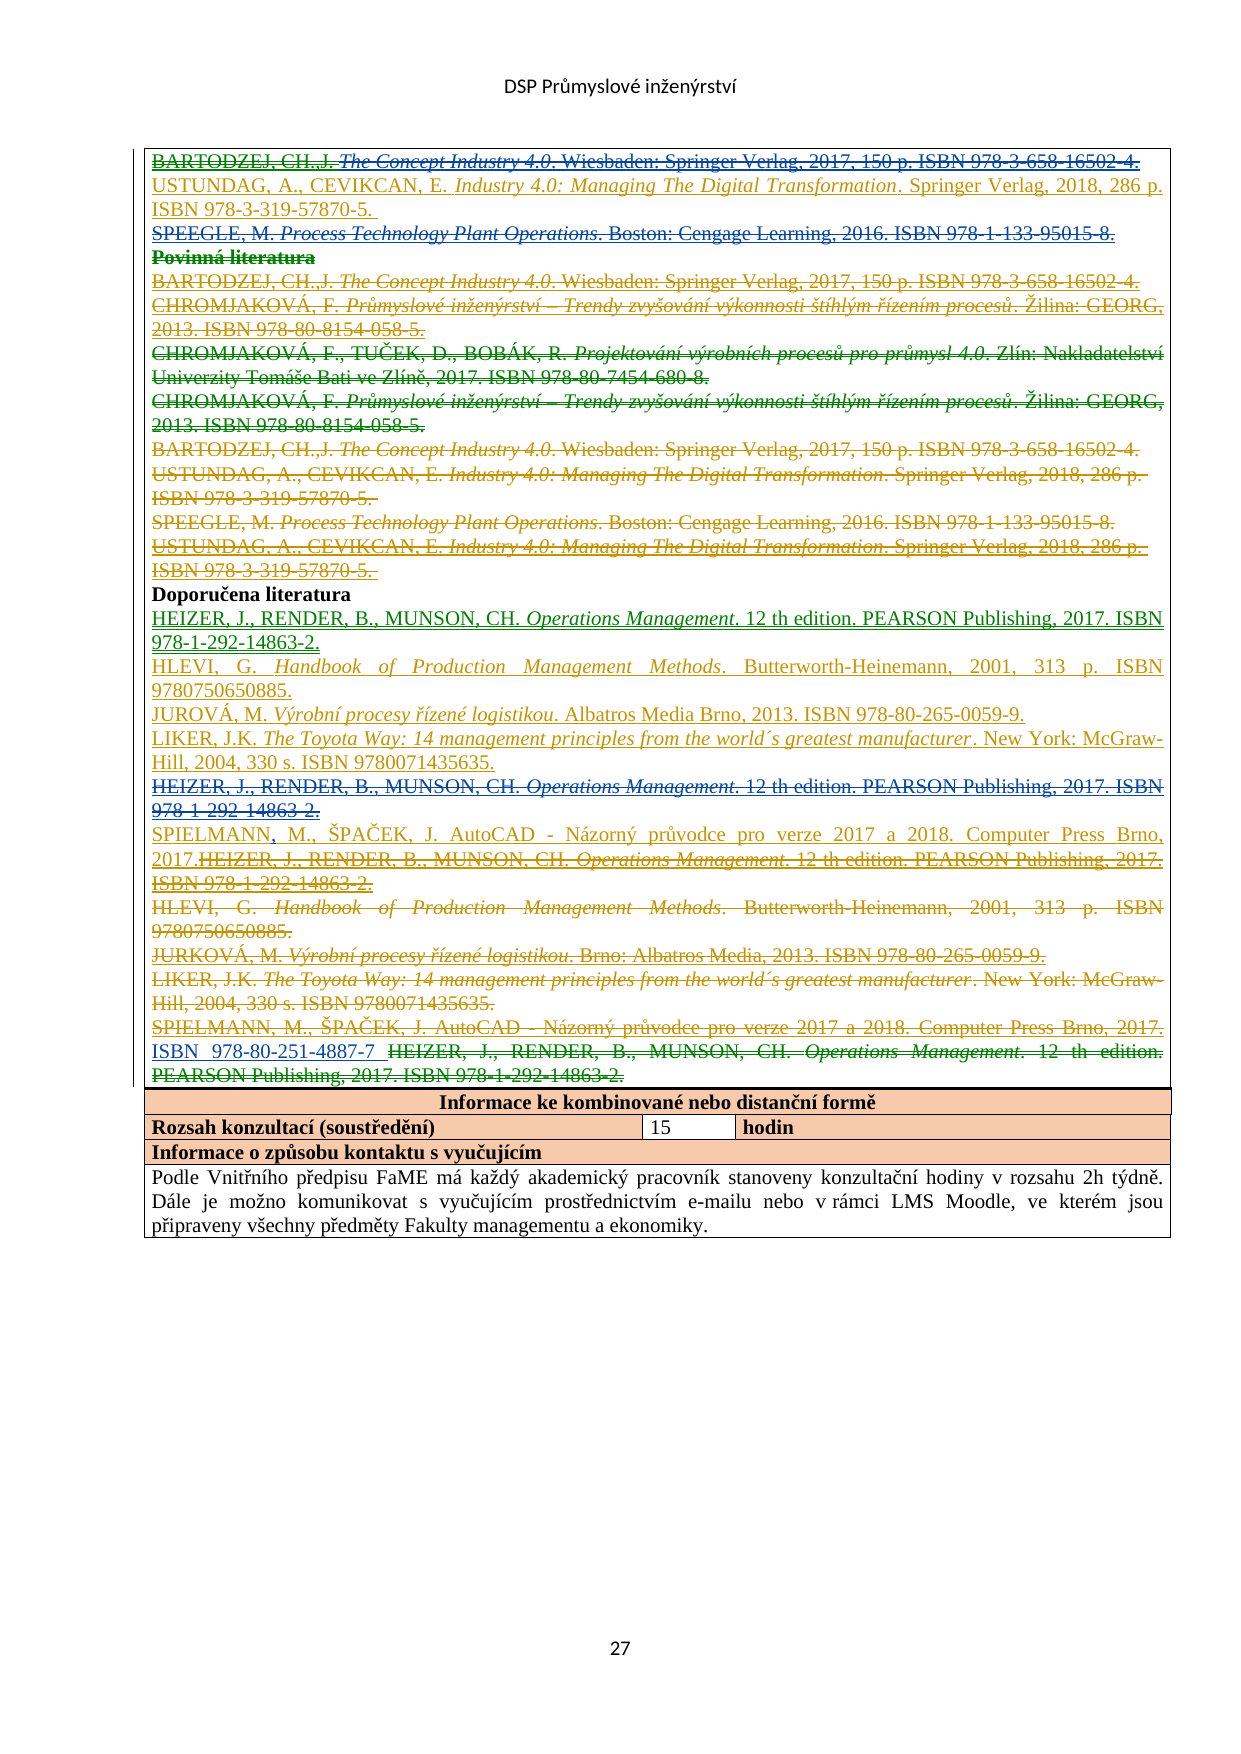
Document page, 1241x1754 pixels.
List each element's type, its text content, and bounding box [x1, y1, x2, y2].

table_cell Informace o způsobu kontaktu s vyučujícím [145, 1140, 1170, 1164]
table_cell 15 [643, 1115, 735, 1139]
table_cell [145, 149, 1170, 1087]
table_cell Informace ke kombinované nebo distanční formě [145, 1090, 1171, 1114]
table_cell Podle Vnitřního předpisu FaME má každý akademický pracovník stanoveny konzultační hodiny v rozsahu 2h týdně. Dále je možno komunikovat s vyučujícím prostřednictvím e-mailu nebo v rámci LMS Moodle, ve kterém jsou připraveny všechny předměty Fakulty managementu a ekonomiky. [145, 1165, 1170, 1237]
table_cell hodin [736, 1115, 1170, 1139]
table_cell Rozsah konzultací (soustředění) [145, 1115, 642, 1139]
